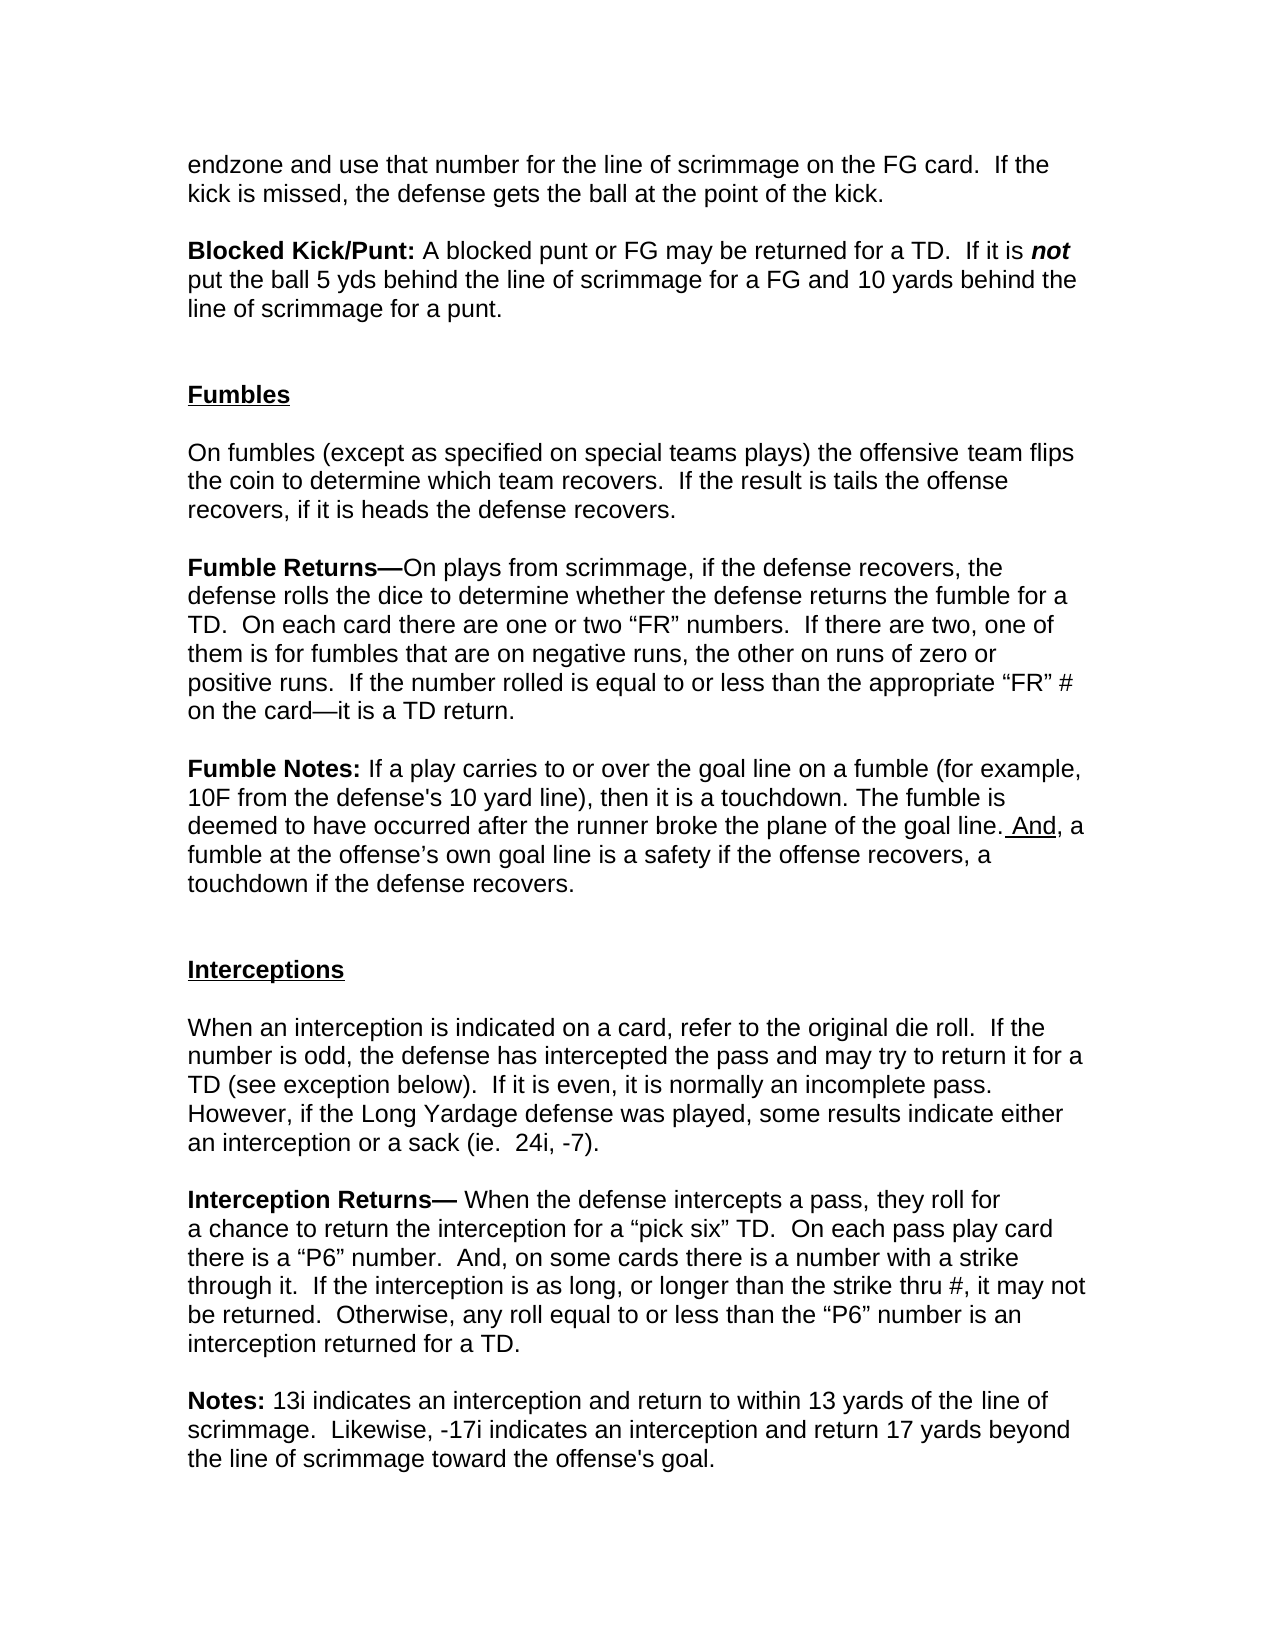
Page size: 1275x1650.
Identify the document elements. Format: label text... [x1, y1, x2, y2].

text Interception Returns— When the defense intercepts a pass, they roll for a chance to return the interception for a “pick six” TD. On each pass play card there is a “P6” number. And, on some cards there is a number with a strike through it. If the interception is as long, or longer than the strike thru #, it may not be returned. Otherwise, any roll equal to or less than the “P6” number is an interception returned for a TD. [187, 1185, 1087, 1357]
text Fumbles [187, 380, 1087, 409]
text On fumbles (except as specified on special teams plays) the offensive team flips the coin to determine which team recovers. If the result is tails the offense recovers, if it is heads the defense recovers. [187, 437, 1087, 524]
text Fumble Notes: If a play carries to or over the goal line on a fumble (for example, 10F from the defense's 10 yard line), then it is a touchdown. The fumble is deemed to have occurred after the runner broke the plane of the goal line. And, a fumble at the offense’s own goal line is a safety if the offense recovers, a touchdown if the defense recovers. [187, 754, 1087, 897]
text Notes: 13i indicates an interception and return to within 13 yards of the line of scrimmage. Likewise, -17i indicates an interception and return 17 yards beyond the line of scrimmage toward the offense's goal. [187, 1386, 1087, 1472]
text Interceptions [187, 955, 1087, 984]
text When an interception is indicated on a card, refer to the original die roll. If the number is odd, the defense has intercepted the pass and may try to return it for a TD (see exception below). If it is even, it is normally an incomplete pass. However, if the Long Yardage defense was played, some results indicate either an interception or a sack (ie. 24i, -7). [187, 1012, 1087, 1156]
text Fumble Returns—On plays from scrimmage, if the defense recovers, the defense rolls the dice to determine whether the defense returns the fumble for a TD. On each card there are one or two “FR” numbers. If there are two, one of them is for fumbles that are on negative runs, the other on runs of zero or positive runs. If the number rolled is equal to or less than the appropriate “FR” # on the card—it is a TD return. [187, 552, 1087, 725]
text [187, 150, 1087, 207]
text Blocked Kick/Punt: A blocked punt or FG may be returned for a TD. If it is not put the ball 5 yds behind the line of scrimmage for a FG and 10 yards behind the line of scrimmage for a punt. [187, 236, 1087, 322]
